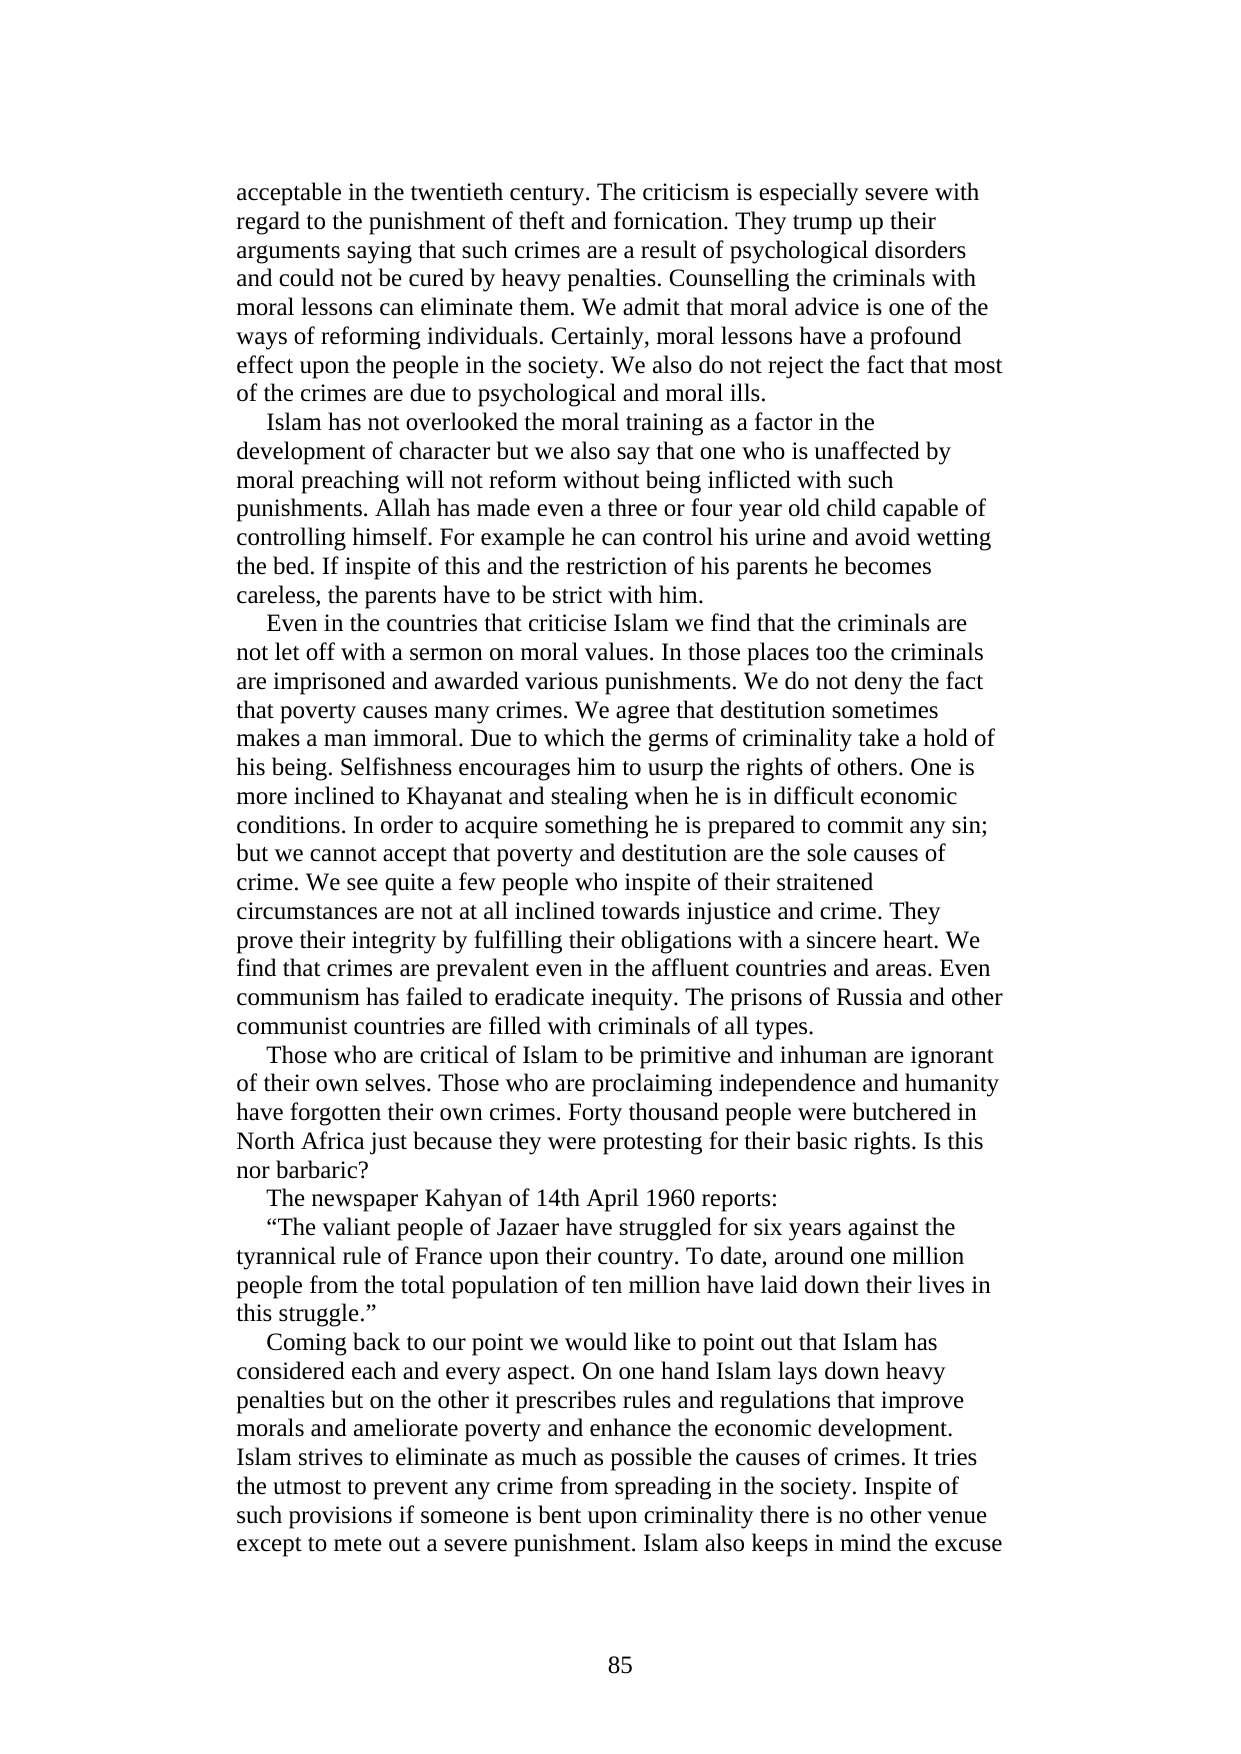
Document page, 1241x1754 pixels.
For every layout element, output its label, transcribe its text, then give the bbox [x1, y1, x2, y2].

text The newspaper Kahyan of 14th April 1960 reports: [236, 1183, 1004, 1212]
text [236, 177, 1004, 407]
text Islam has not overlooked the moral training as a factor in the development of character but we also say that one who is unaffected by moral preaching will not reform without being inflicted with such punishments. Allah has made even a three or four year old child capable of controlling himself. For example he can control his urine and avoid wetting the bed. If inspite of this and the restriction of his parents he becomes careless, the parents have to be strict with him. [236, 407, 1004, 608]
text “The valiant people of Jazaer have struggled for six years against the tyrannical rule of France upon their country. To date, around one million people from the total population of ten million have laid down their lives in this struggle.” [236, 1212, 1004, 1327]
text Those who are critical of Islam to be primitive and inhuman are ignorant of their own selves. Those who are proclaiming independence and humanity have forgotten their own crimes. Forty thousand people were butchered in North Africa just because they were protesting for their basic rights. Is this nor barbaric? [236, 1040, 1004, 1183]
text Even in the countries that criticise Islam we find that the criminals are not let off with a sermon on moral values. In those places too the criminals are imprisoned and awarded various punishments. We do not deny the fact that poverty causes many crimes. We agree that destitution sometimes makes a man immoral. Due to which the germs of criminality take a hold of his being. Selfishness encourages him to usurp the rights of others. One is more inclined to Khayanat and stealing when he is in difficult economic conditions. In order to acquire something he is prepared to commit any sin; but we cannot accept that poverty and destitution are the sole causes of crime. We see quite a few people who inspite of their straitened circumstances are not at all inclined towards injustice and crime. They prove their integrity by fulfilling their obligations with a sincere heart. We find that crimes are prevalent even in the affluent countries and areas. Even communism has failed to eradicate inequity. The prisons of Russia and other communist countries are filled with criminals of all types. [236, 608, 1004, 1040]
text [236, 1327, 1004, 1557]
